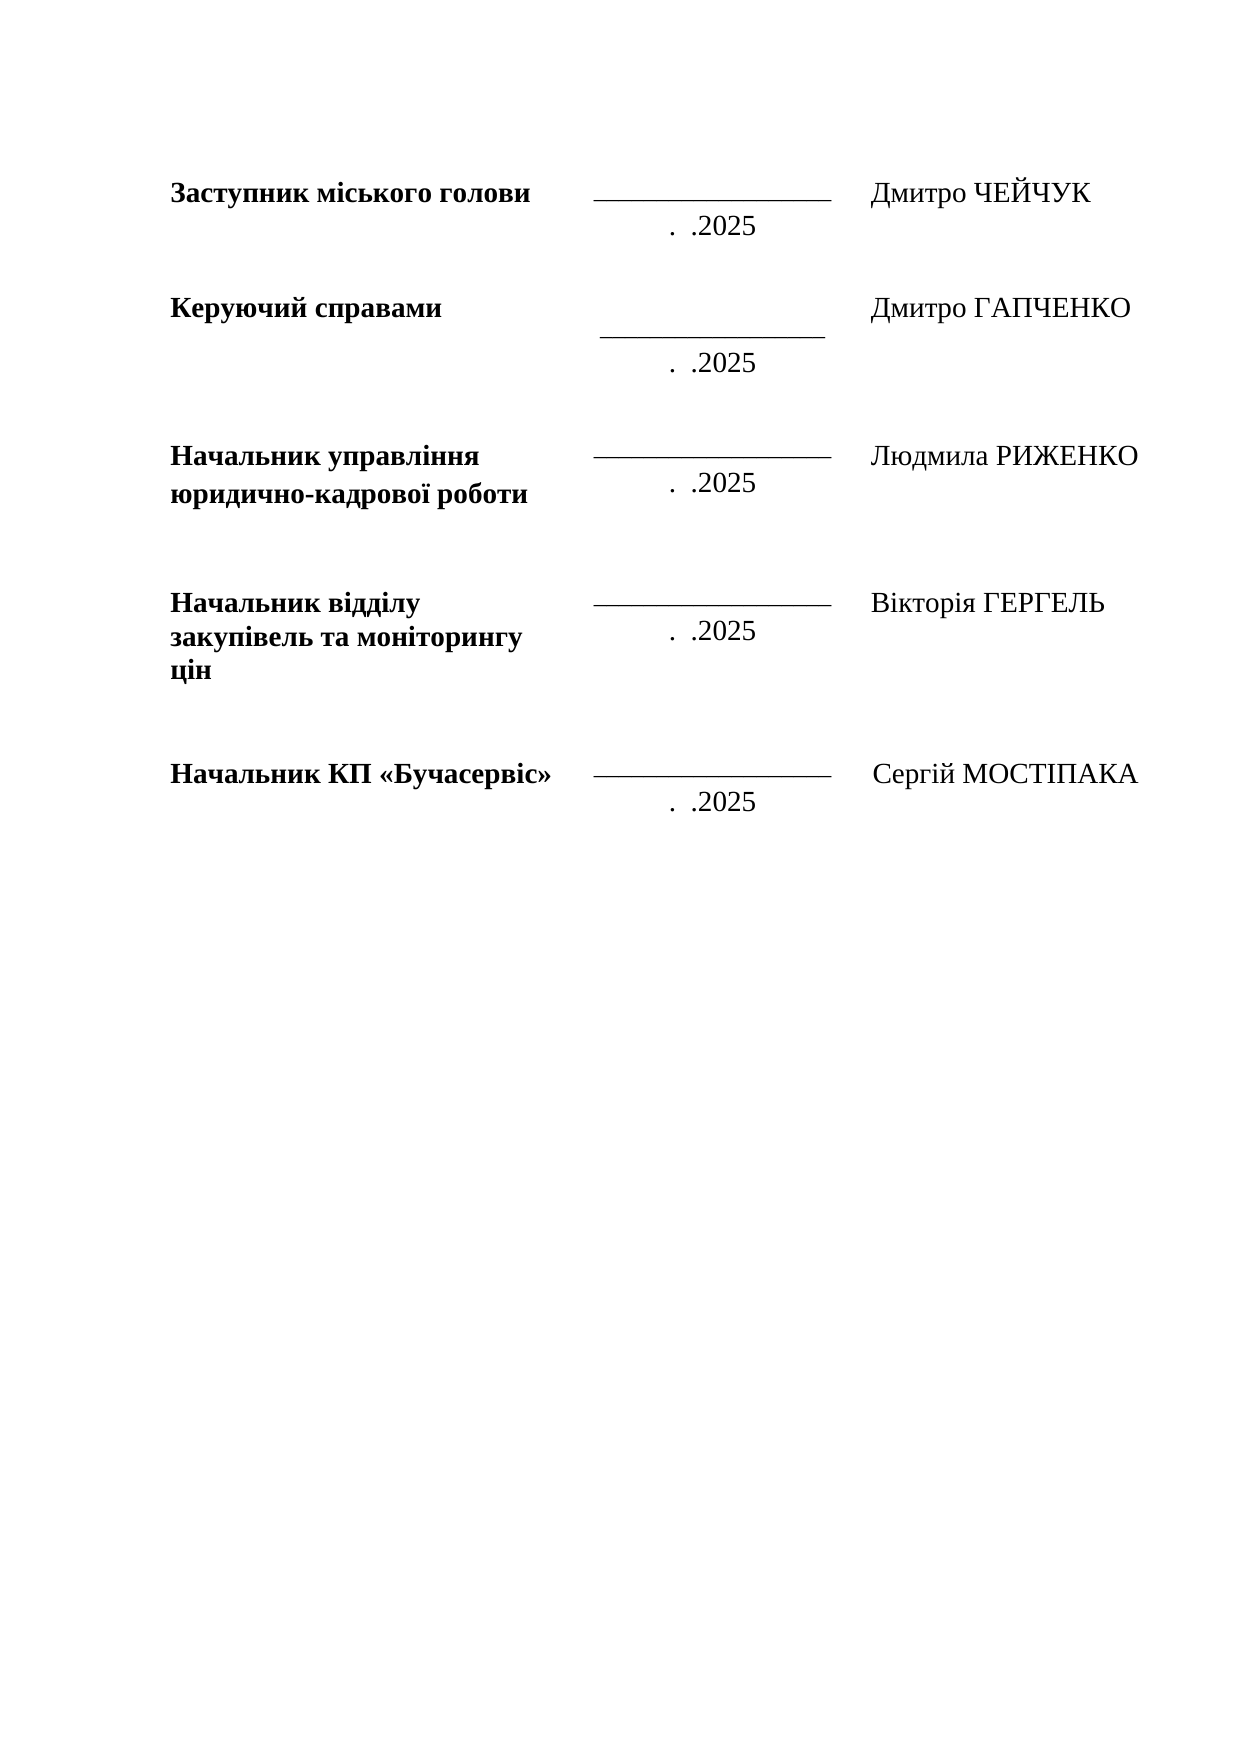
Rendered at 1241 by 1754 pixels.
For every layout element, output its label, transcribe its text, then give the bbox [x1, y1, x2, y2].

table_cell Начальник КП «Бучасервіс» [159, 718, 565, 865]
table_cell Сергій МОСТІПАКА [859, 718, 1152, 865]
table_cell Вікторія ГЕРГЕЛЬ [859, 547, 1152, 718]
table_cell Начальник управління юридично-кадрової роботи [159, 399, 565, 547]
table_cell ___________________ . .2025 [565, 547, 859, 718]
table_cell ___________________ . .2025 [565, 718, 859, 865]
table_cell Людмила РИЖЕНКО [859, 399, 1152, 547]
table_cell Начальник відділу закупівель та моніторингу цін [159, 547, 565, 718]
table_header Заступник міського голови Керуючий справами [159, 175, 565, 399]
table_header ___________________ . .2025 __________________ . .2025 [565, 175, 859, 399]
table_header Дмитро ЧЕЙЧУК Дмитро ГАПЧЕНКО [859, 175, 1152, 399]
table_cell ___________________ . .2025 [565, 399, 859, 547]
